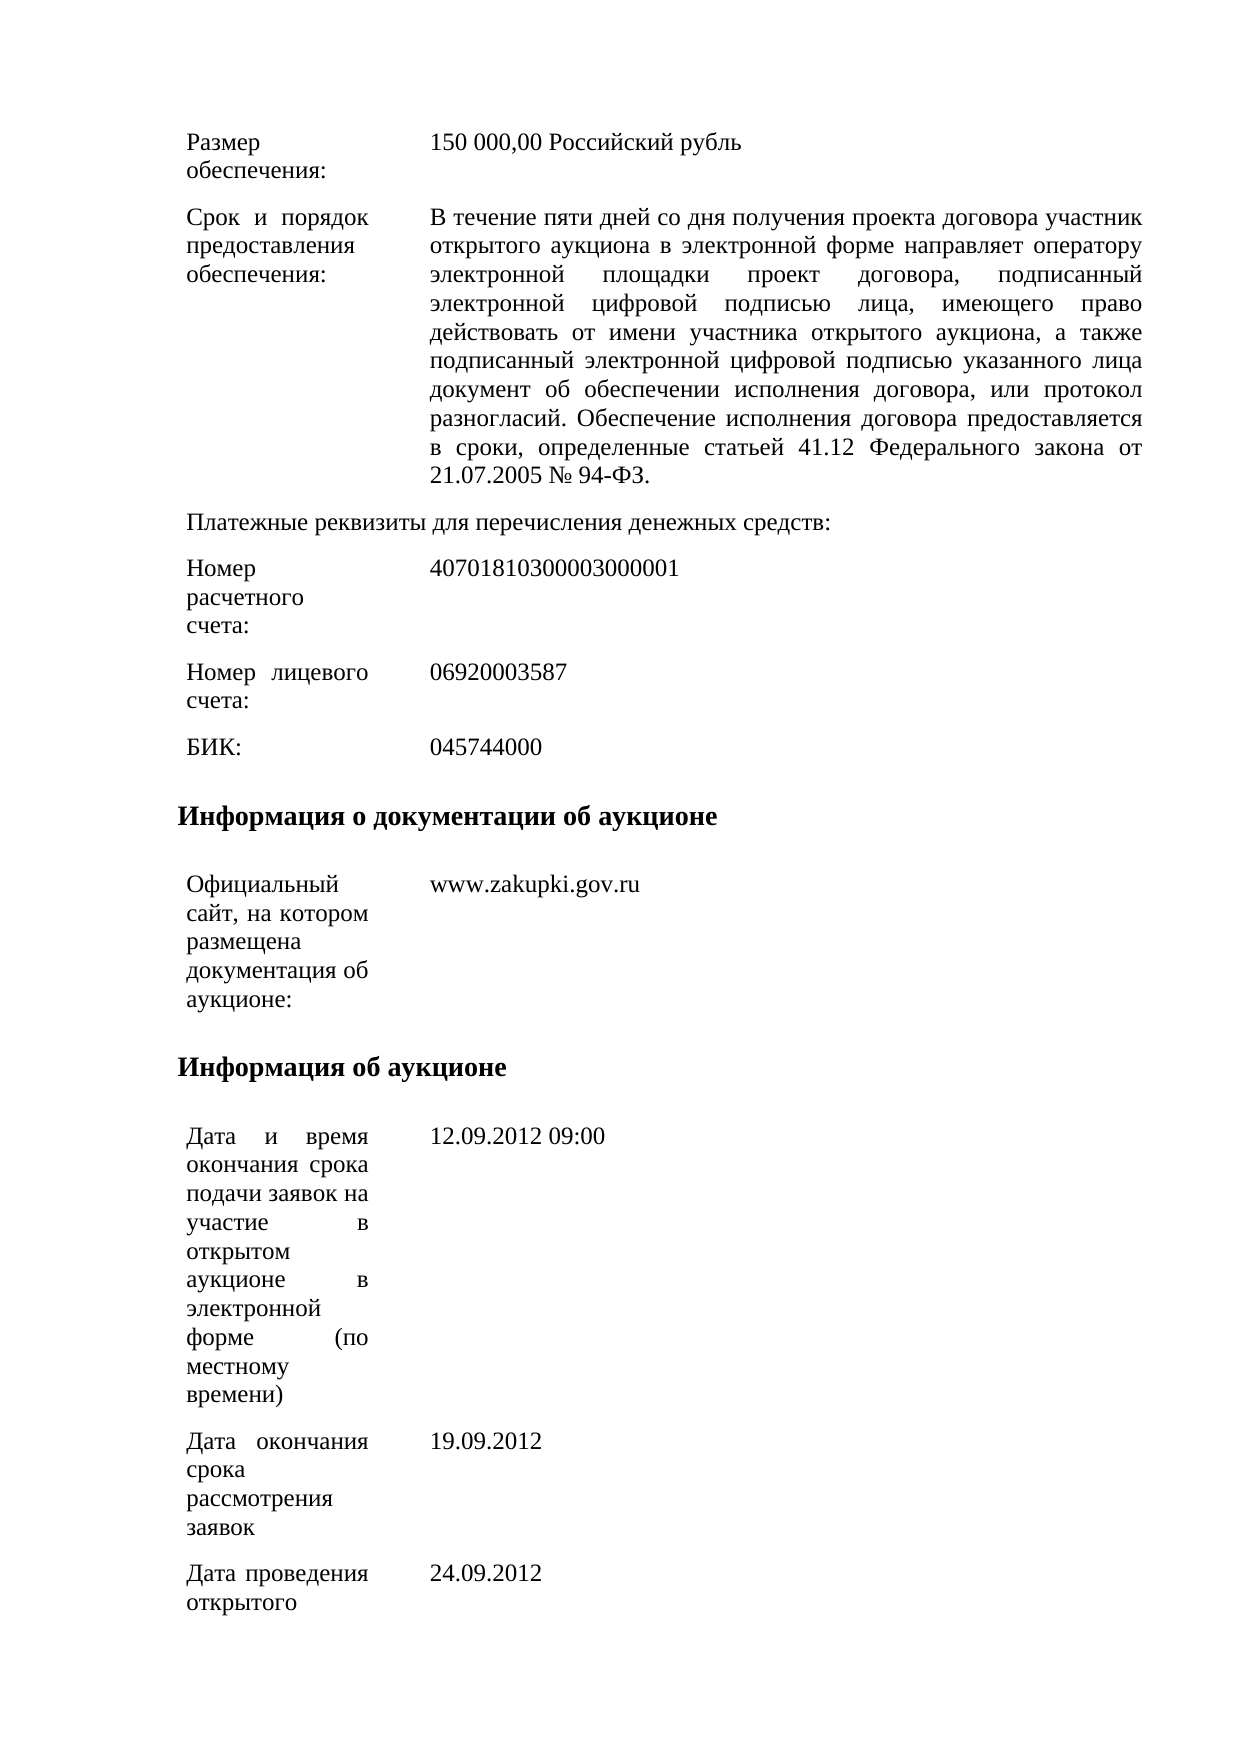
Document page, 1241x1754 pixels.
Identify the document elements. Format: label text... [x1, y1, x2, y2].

table_header Официальный сайт, на котором размещена документация об аукционе: [177, 860, 421, 1021]
table_cell Платежные реквизиты для перечисления денежных средств: [177, 498, 1152, 544]
table_cell Номер расчетного счета: [177, 544, 421, 648]
table_header 12.09.2012 09:00 [421, 1112, 1152, 1417]
table_header www.zakupki.gov.ru [421, 860, 1152, 1021]
text Информация о документации об аукционе [177, 798, 1152, 831]
table_header 150 000,00 Российский рубль [421, 118, 1152, 193]
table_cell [177, 1550, 421, 1624]
table_cell 40701810300003000001 [421, 544, 1152, 648]
table_header Размер обеспечения: [177, 118, 421, 193]
table_cell 045744000 [421, 723, 1152, 769]
table_cell Номер лицевого счета: [177, 648, 421, 723]
table_cell 06920003587 [421, 648, 1152, 723]
table_cell 24.09.2012 [421, 1550, 1152, 1624]
table_header Дата и время окончания срока подачи заявок на участие в открытом аукционе в электронной форме (по местному времени) [177, 1112, 421, 1417]
table_cell В течение пяти дней со дня получения проекта договора участник открытого аукциона в электронной форме направляет оператору электронной площадки проект договора, подписанный электронной цифровой подписью лица, имеющего право действовать от имени участника открытого аукциона, а также подписанный электронной цифровой подписью указанного лица документ об обеспечении исполнения договора, или протокол разногласий. Обеспечение исполнения договора предоставляется в сроки, определенные статьей 41.12 Федерального закона от 21.07.2005 № 94-ФЗ. [421, 193, 1152, 498]
table_cell 19.09.2012 [421, 1417, 1152, 1549]
table_cell БИК: [177, 723, 421, 769]
text Информация об аукционе [177, 1051, 1152, 1083]
table_cell Срок и порядок предоставления обеспечения: [177, 193, 421, 498]
table_cell Дата окончания срока рассмотрения заявок [177, 1417, 421, 1549]
